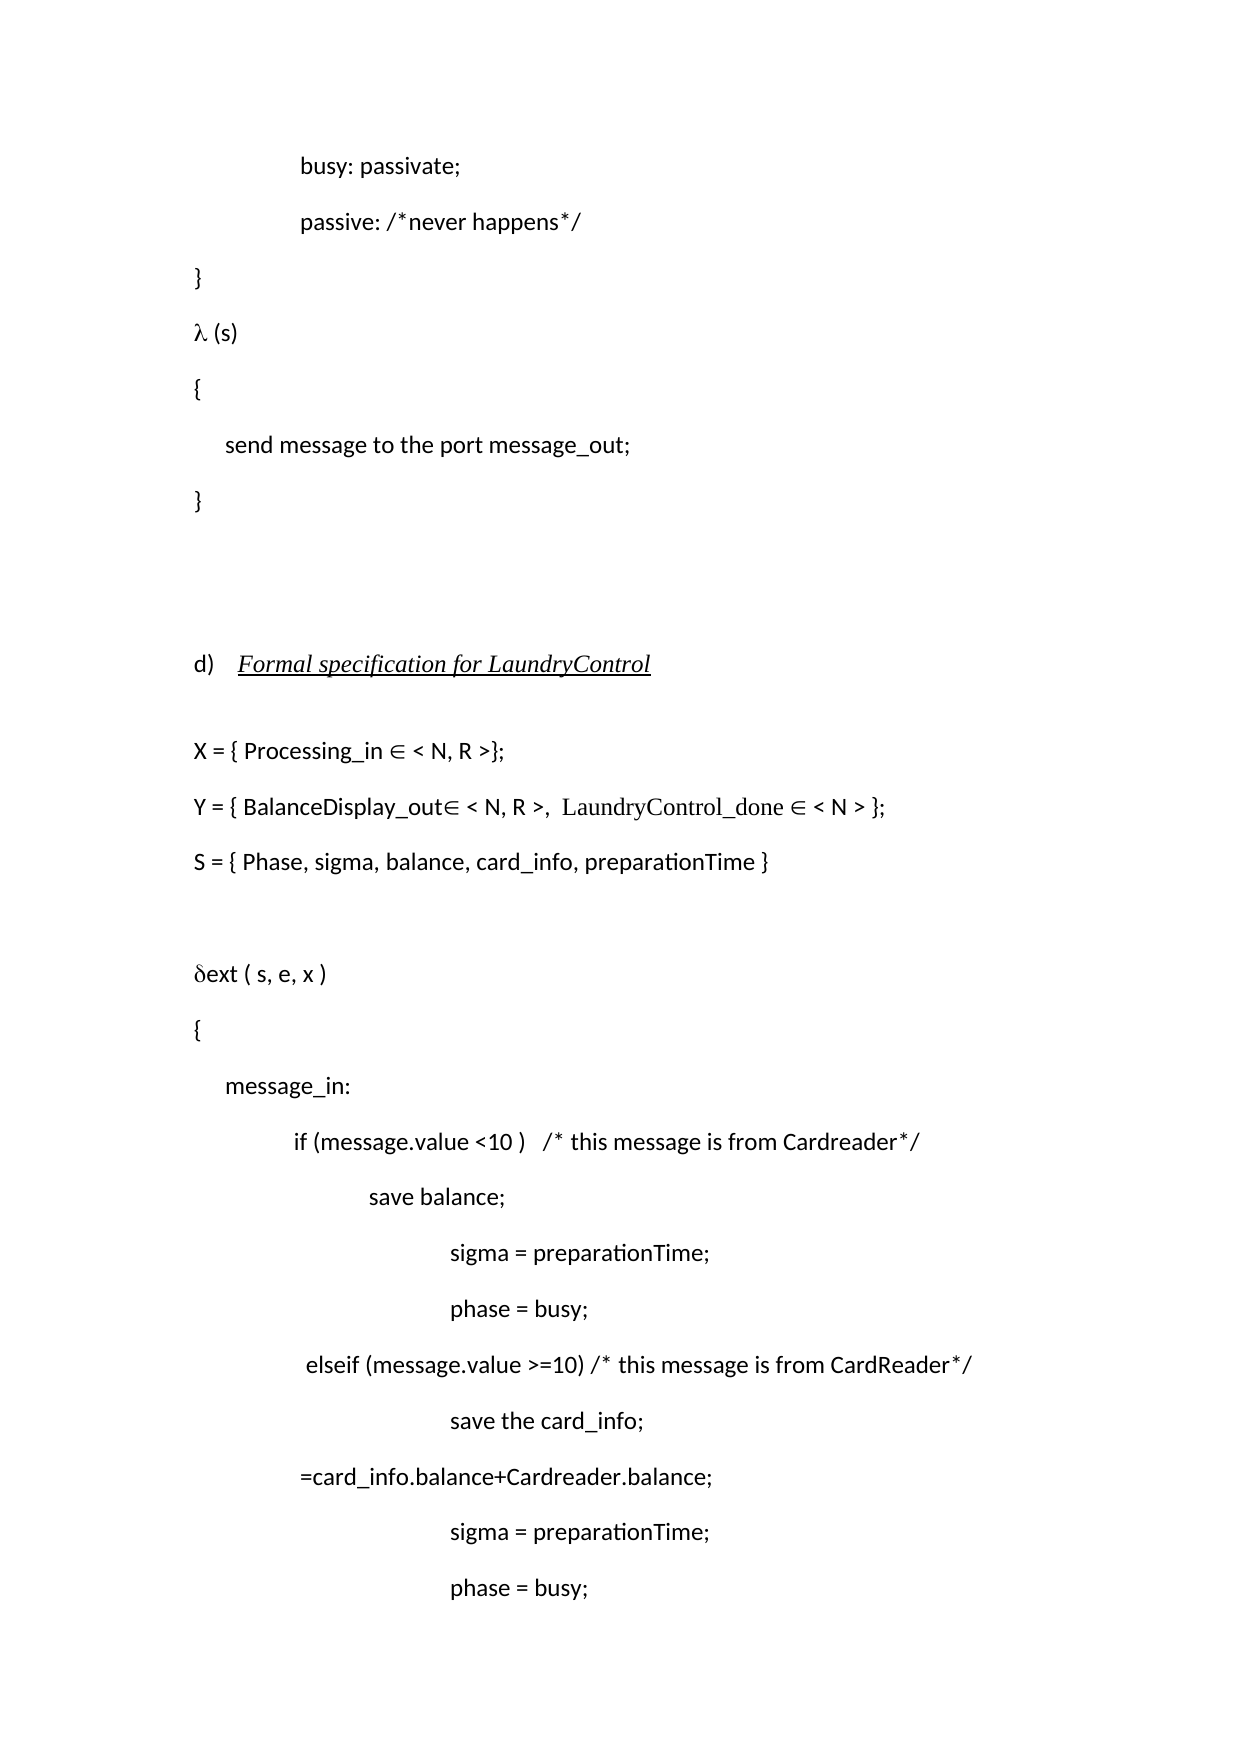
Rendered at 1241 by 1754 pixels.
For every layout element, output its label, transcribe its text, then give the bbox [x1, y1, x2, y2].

text sigma = preparationTime; [194, 1237, 1090, 1268]
text passive: /*never happens*/ [194, 206, 1090, 236]
text elseif (message.value >=10) /* this message is from CardReader*/ [194, 1349, 1090, 1379]
text X = { Processing_in < N, R >}; [194, 735, 1090, 765]
list Formal specification for LaundryControl [194, 648, 1090, 679]
text message_in: [194, 1070, 1090, 1100]
text save the card_info; [194, 1405, 1090, 1435]
text { [194, 1014, 1090, 1044]
text ext ( s, e, x ) [194, 958, 1090, 989]
text busy: passivate; [194, 150, 1090, 181]
text save balance; [194, 1182, 1090, 1212]
text =card_info.balance+Cardreader.balance; [194, 1461, 1090, 1491]
text { [194, 373, 1090, 404]
text S = { Phase, sigma, balance, card_info, preparationTime } [194, 847, 1090, 877]
text } [194, 262, 1090, 292]
text phase = busy; [194, 1572, 1090, 1603]
text (s) [194, 317, 1090, 348]
text sigma = preparationTime; [194, 1517, 1090, 1547]
text if (message.value <10 ) /* this message is from Cardreader*/ [194, 1126, 1090, 1156]
text send message to the port message_out; [194, 429, 1090, 460]
text Y = { BalanceDisplay_out < N, R >, LaundryControl_done < N > }; [194, 791, 1090, 821]
text } [194, 485, 1090, 516]
text phase = busy; [194, 1293, 1090, 1324]
